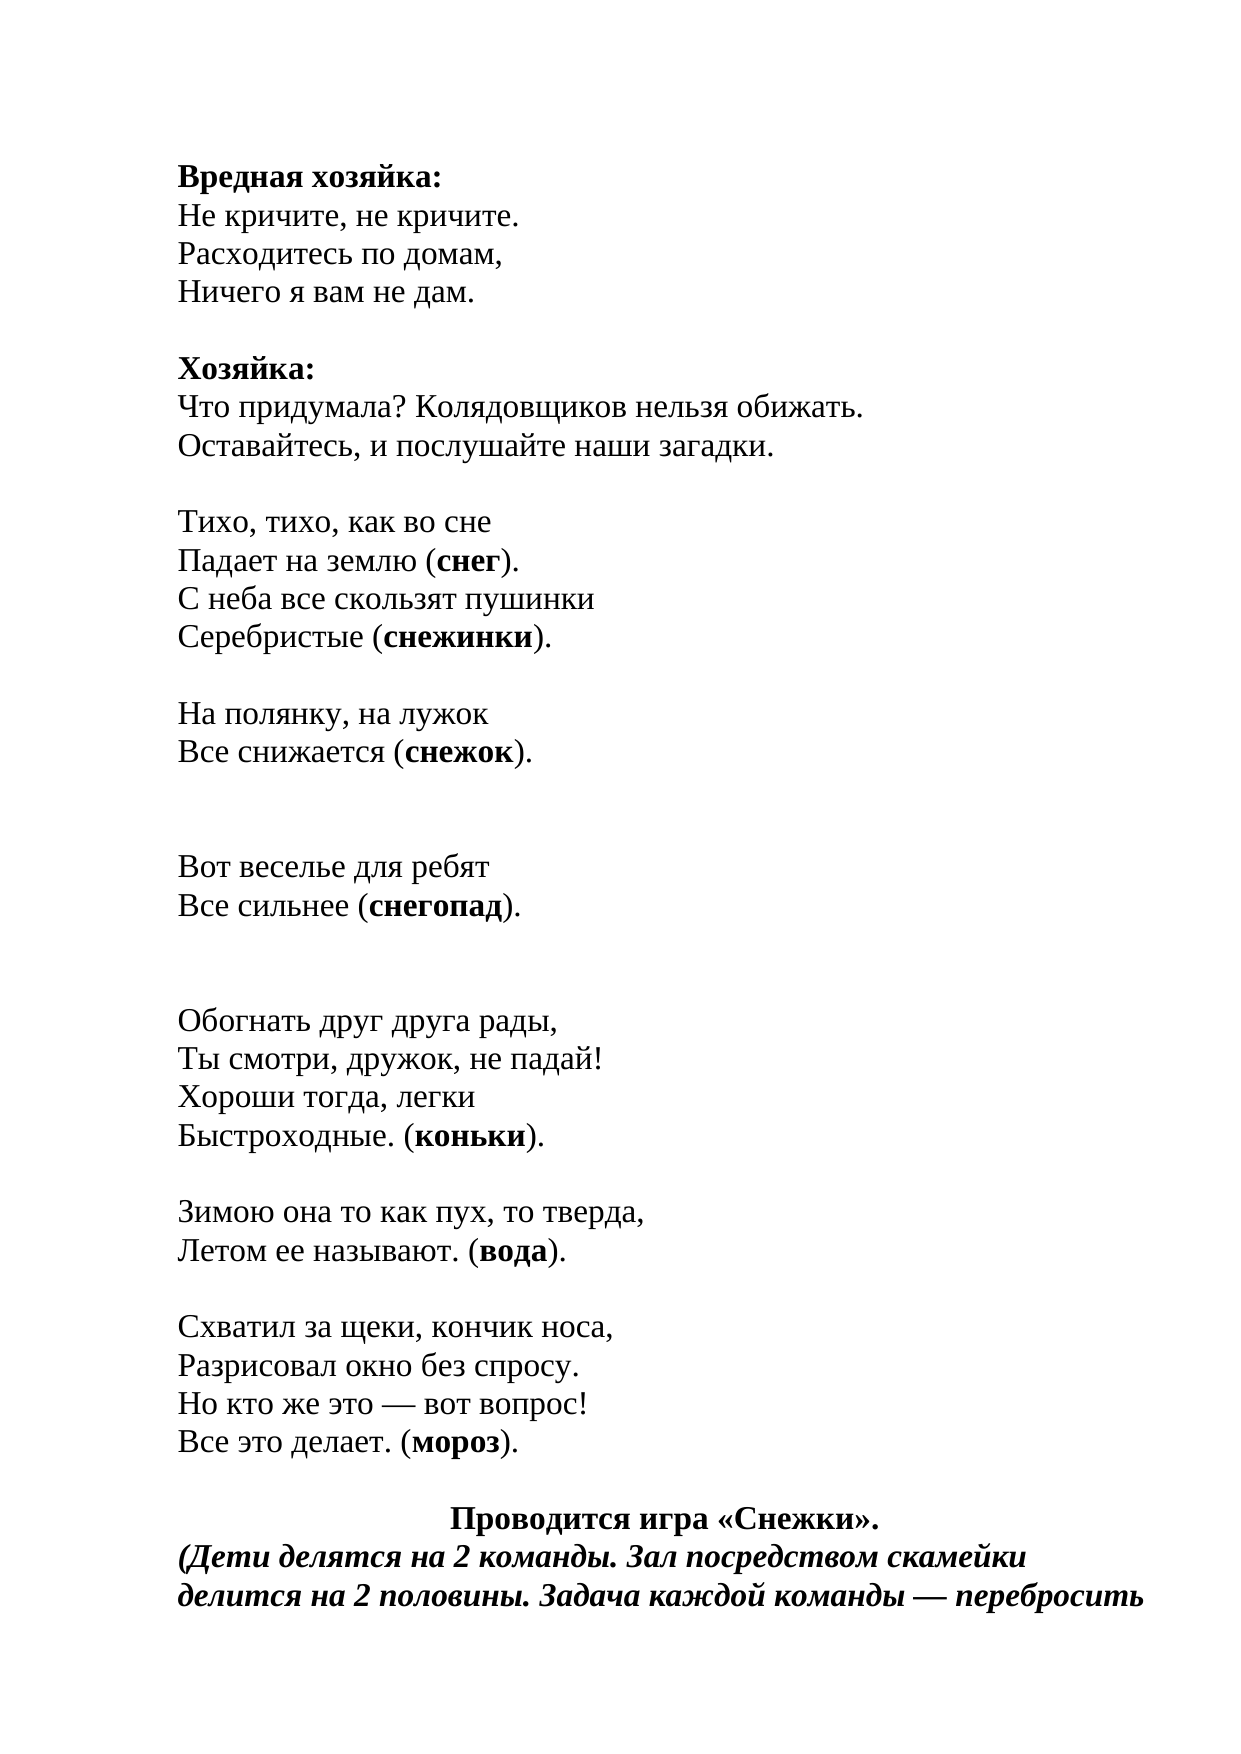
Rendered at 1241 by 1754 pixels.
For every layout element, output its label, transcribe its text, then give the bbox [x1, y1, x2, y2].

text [177, 1536, 1152, 1613]
text Зимою она то как пух, то тверда, [177, 1191, 1152, 1230]
text Ты смотри, дружок, не падай! [177, 1038, 1152, 1076]
text Вредная хозяйка: [177, 156, 1152, 195]
text Все снижается (снежок). [177, 731, 1152, 770]
text Обогнать друг друга рады, [177, 1000, 1152, 1038]
text Проводится игра «Снежки». [177, 1498, 1152, 1536]
text Что придумала? Колядовщиков нельзя обижать. [177, 386, 1152, 425]
text Не кричите, не кричите. Расходитесь по домам, [177, 195, 1152, 271]
text Все сильнее (снегопад). [177, 885, 1152, 923]
text Все это делает. (мороз). [177, 1421, 1152, 1460]
text Хозяйка: [177, 348, 1152, 386]
text С неба все скользят пушинки [177, 578, 1152, 616]
text Ничего я вам не дам. [177, 271, 1152, 348]
text Вот веселье для ребят [177, 846, 1152, 885]
text Падает на землю (снег). [177, 540, 1152, 578]
text Летом ее называют. (вода). [177, 1230, 1152, 1306]
text Тихо, тихо, как во сне [177, 501, 1152, 540]
text Но кто же это — вот вопрос! [177, 1383, 1152, 1421]
text Схватил за щеки, кончик носа, [177, 1306, 1152, 1345]
text Оставайтесь, и послушайте наши загадки. [177, 425, 1152, 463]
text Разрисовал окно без спросу. [177, 1345, 1152, 1383]
text Хороши тогда, легки [177, 1076, 1152, 1115]
text Серебристые (снежинки). [177, 616, 1152, 655]
text Быстроходные. (коньки). [177, 1115, 1152, 1153]
text На полянку, на лужок [177, 693, 1152, 731]
